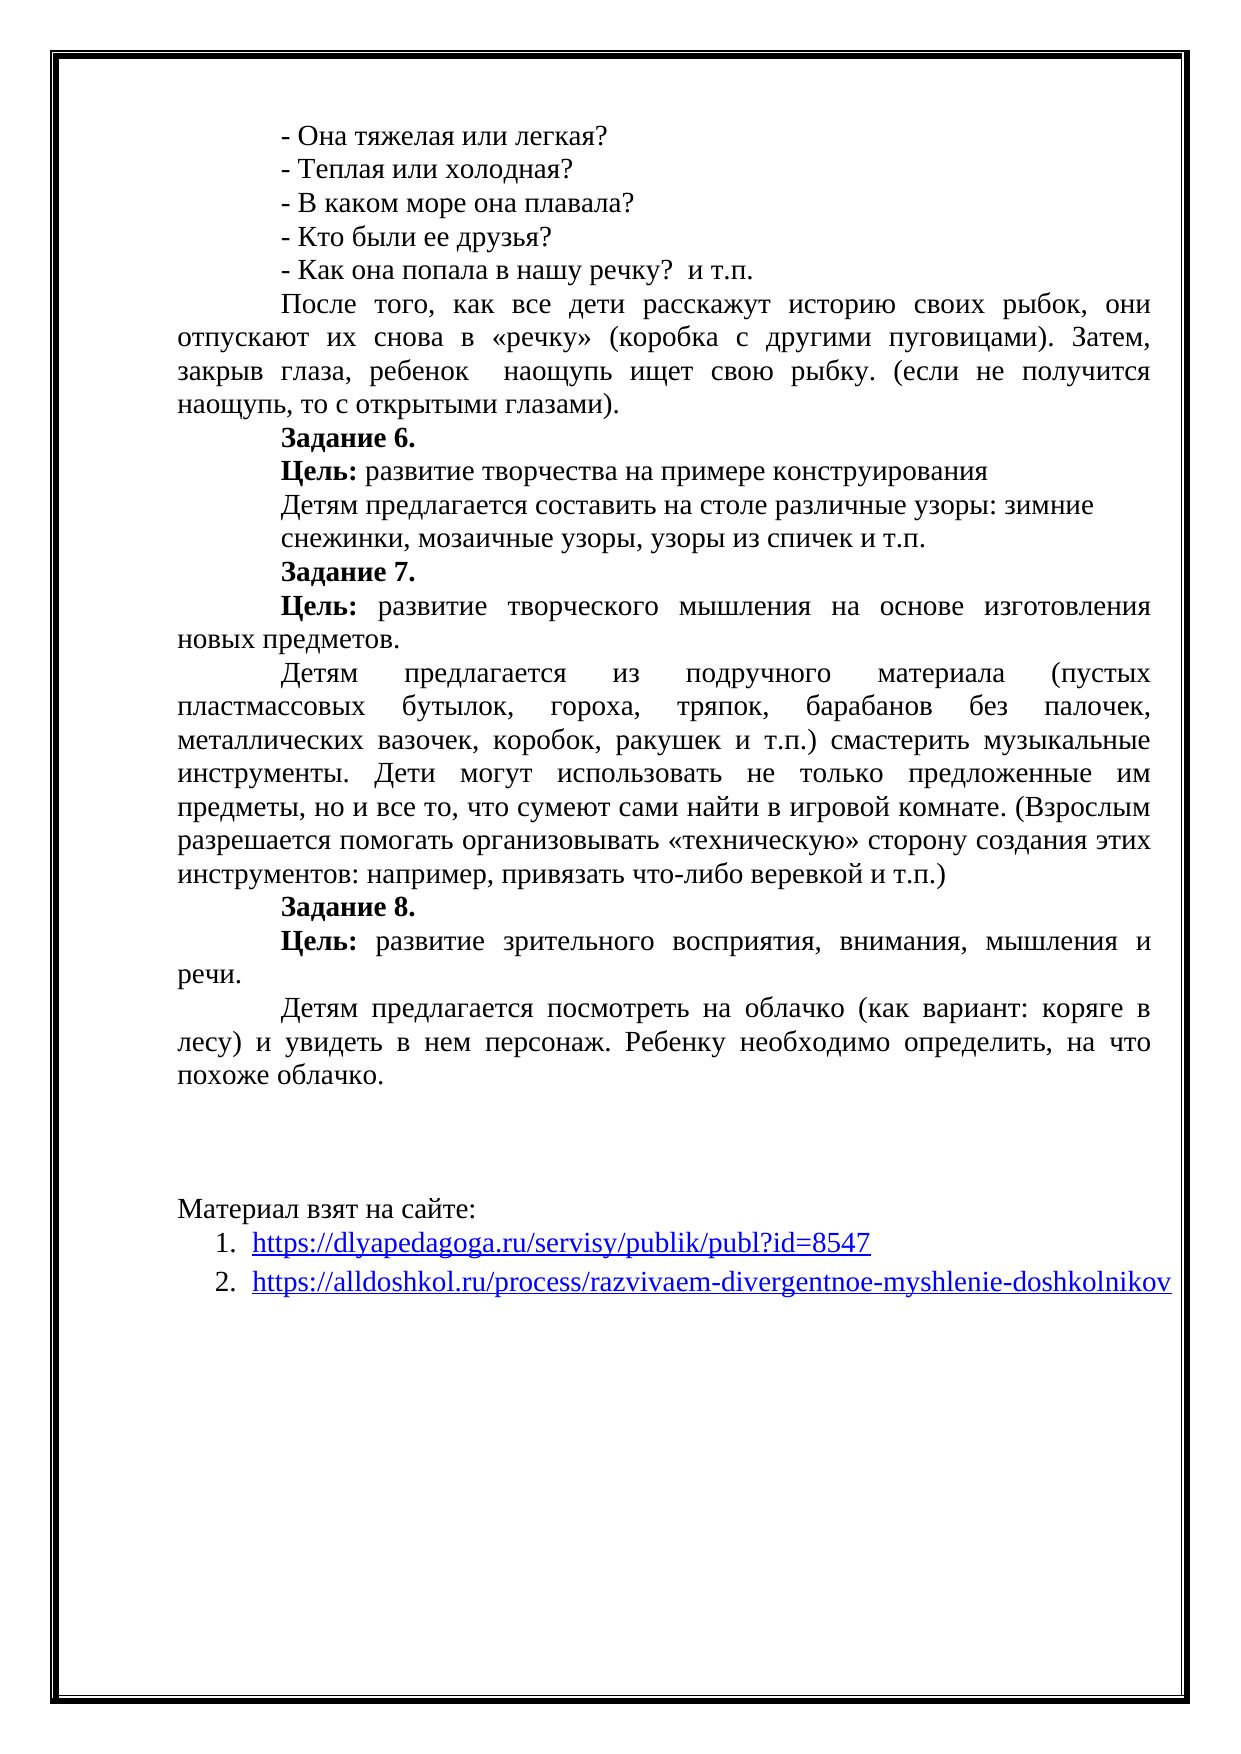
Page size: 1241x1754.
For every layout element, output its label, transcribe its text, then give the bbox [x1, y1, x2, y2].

text После того, как все дети расскажут историю своих рыбок, они отпускают их снова в «речку» (коробка с другими пуговицами). Затем, закрыв глаза, ребенок наощупь ищет свою рыбку. (если не получится наощупь, то с открытыми глазами). [177, 286, 1152, 420]
text - Она тяжелая или легкая? [177, 118, 1152, 152]
text Задание 6. [177, 420, 1152, 453]
text Цель: развитие зрительного восприятия, внимания, мышления и речи. [177, 923, 1152, 990]
text Задание 8. [177, 889, 1152, 923]
text Детям предлагается посмотреть на облачко (как вариант: коряге в лесу) и увидеть в нем персонаж. Ребенку необходимо определить, на что похоже облачко. [177, 990, 1152, 1091]
list https://dlyapedagoga.ru/servisy/publik/publ?id=8547 [214, 1225, 1152, 1259]
list https://alldoshkol.ru/process/razvivaem-divergentnoe-myshlenie-doshkolnikov [214, 1264, 1181, 1297]
text снежинки, мозаичные узоры, узоры из спичек и т.п. [177, 521, 1152, 554]
text - Кто были ее друзья? [177, 219, 1152, 252]
text - Как она попала в нашу речку? и т.п. [177, 252, 1152, 286]
text Детям предлагается из подручного материала (пустых пластмассовых бутылок, гороха, тряпок, барабанов без палочек, металлических вазочек, коробок, ракушек и т.п.) смастерить музыкальные инструменты. Дети могут использовать не только предложенные им предметы, но и все то, что сумеют сами найти в игровой комнате. (Взрослым разрешается помогать организовывать «техническую» сторону создания этих инструментов: например, привязать что-либо веревкой и т.п.) [177, 655, 1152, 889]
text - Теплая или холодная? [177, 152, 1152, 185]
text Материал взят на сайте: [177, 1192, 1152, 1225]
text Цель: развитие творчества на примере конструирования [177, 453, 1152, 487]
text Цель: развитие творческого мышления на основе изготовления новых предметов. [177, 588, 1152, 655]
text Детям предлагается составить на столе различные узоры: зимние [177, 487, 1152, 521]
text Задание 7. [177, 554, 1152, 588]
text - В каком море она плавала? [177, 185, 1152, 219]
